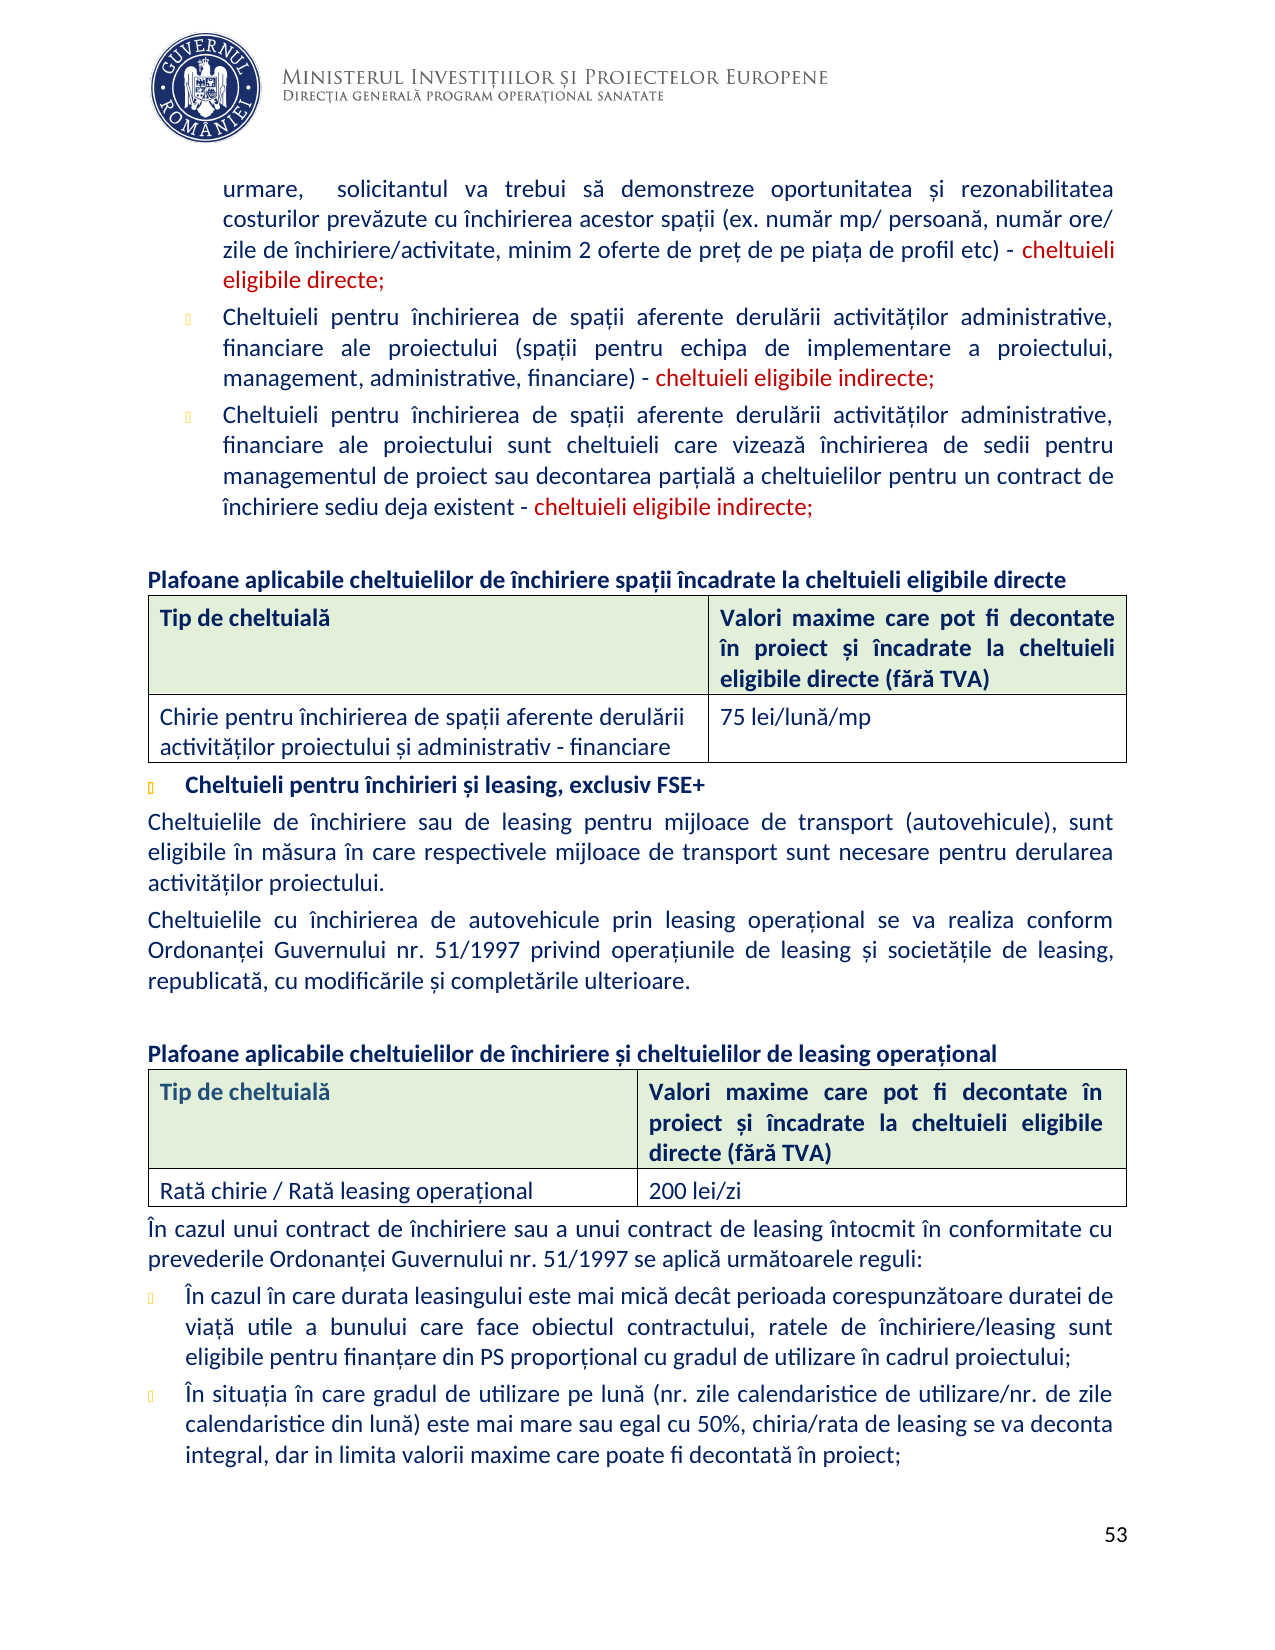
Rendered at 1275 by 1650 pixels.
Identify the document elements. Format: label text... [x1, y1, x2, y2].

table_cell Rată chirie / Rată leasing operațional [149, 1169, 637, 1206]
list Cheltuieli pentru închirierea de spații aferente derulării activităților administrative, financiare ale proiectului (spații pentru echipa de implementare a proiectului, management, administrative, financiare) - cheltuieli eligibile indirecte; [185, 301, 1115, 393]
list Cheltuieli pentru închirieri și leasing, exclusiv FSE+ [148, 769, 1115, 800]
text Cheltuielile de închiriere sau de leasing pentru mijloace de transport (autovehicule), sunt eligibile în măsura în care respectivele mijloace de transport sunt necesare pentru derularea activităților proiectului. [148, 806, 1115, 897]
table_header Valori maxime care pot fi decontate în proiect și încadrate la cheltuieli eligibile directe (fără TVA) [638, 1070, 1126, 1168]
table_cell Chirie pentru închirierea de spații aferente derulării activităților proiectului și administrativ - financiare [149, 695, 708, 762]
table_header Tip de cheltuială [149, 1070, 637, 1168]
text Plafoane aplicabile cheltuielilor de închiriere și cheltuielilor de leasing operațional [148, 1038, 1115, 1069]
table_header Valori maxime care pot fi decontate în proiect și încadrate la cheltuieli eligibile directe (fără TVA) [709, 596, 1126, 693]
list Cheltuieli pentru închirierea de spații aferente derulării activităților administrative, financiare ale proiectului sunt cheltuieli care vizează închirierea de sedii pentru managementul de proiect sau decontarea parțială a cheltuielilor pentru un contract de închiriere sediu deja existent - cheltuieli eligibile indirecte; [185, 399, 1115, 521]
text În cazul unui contract de închiriere sau a unui contract de leasing întocmit în conformitate cu prevederile Ordonanței Guvernului nr. 51/1997 se aplică următoarele reguli: [148, 1213, 1115, 1274]
table_cell 75 lei/lună/mp [709, 695, 1126, 762]
text Plafoane aplicabile cheltuielilor de închiriere spații încadrate la cheltuieli eligibile directe [148, 564, 1115, 595]
text Cheltuielile cu închirierea de autovehicule prin leasing operațional se va realiza conform Ordonanței Guvernului nr. 51/1997 privind operațiunile de leasing şi societățile de leasing, republicată, cu modificările și completările ulterioare. [148, 904, 1115, 995]
table_cell 200 lei/zi [638, 1169, 1126, 1206]
table_header Tip de cheltuială [149, 596, 708, 693]
list În cazul în care durata leasingului este mai mică decât perioada corespunzătoare duratei de viață utile a bunului care face obiectul contractului, ratele de închiriere/leasing sunt eligibile pentru finanțare din PS proporțional cu gradul de utilizare în cadrul proiectului; [148, 1280, 1115, 1372]
list În situația în care gradul de utilizare pe lună (nr. zile calendaristice de utilizare/nr. de zile calendaristice din lună) este mai mare sau egal cu 50%, chiria/rata de leasing se va deconta integral, dar in limita valorii maxime care poate fi decontată în proiect; [148, 1378, 1115, 1469]
picture [147, 29, 852, 145]
